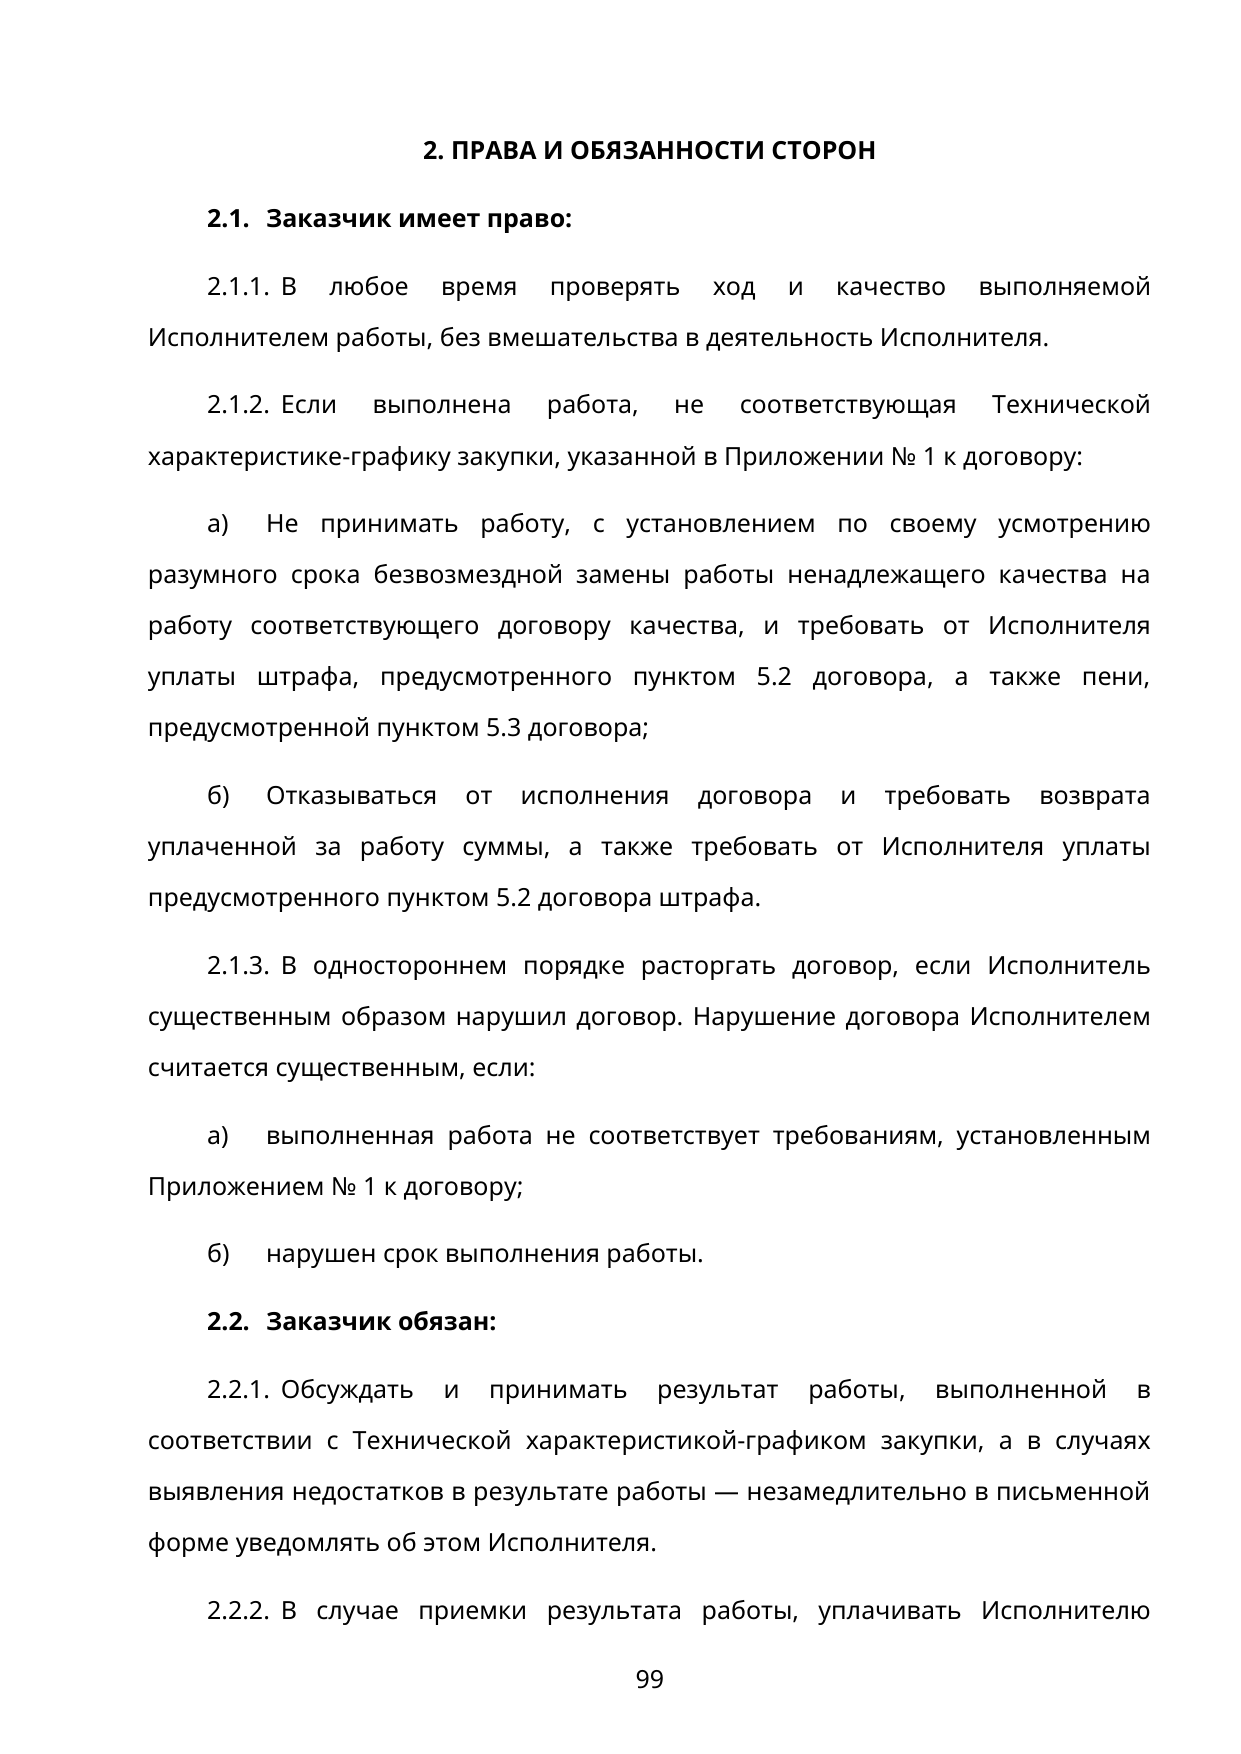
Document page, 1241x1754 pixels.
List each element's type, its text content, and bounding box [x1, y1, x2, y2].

text 2. ПРАВА И ОБЯЗАННОСТИ СТОРОН [148, 133, 1152, 167]
text а) выполненная работа не соответствует требованиям, установленным Приложением № 1 к договору; [148, 1117, 1152, 1202]
text 2.1. Заказчик имеет право: [148, 201, 1152, 235]
text 2.2. Заказчик обязан: [148, 1304, 1152, 1338]
text а) Не принимать работу, с установлением по своему усмотрению разумного срока безвозмездной замены работы ненадлежащего качества на работу соответствующего договору качества, и требовать от Исполнителя уплаты штрафа, предусмотренного пунктом 5.2 договора, а также пени, предусмотренной пунктом 5.3 договора; [148, 506, 1152, 744]
text 2.1.3. В одностороннем порядке расторгать договор, если Исполнитель существенным образом нарушил договор. Нарушение договора Исполнителем считается существенным, если: [148, 947, 1152, 1084]
text 2.1.2. Если выполнена работа, не соответствующая Технической характеристике-графику закупки, указанной в Приложении № 1 к договору: [148, 387, 1152, 472]
text б) Отказываться от исполнения договора и требовать возврата уплаченной за работу суммы, а также требовать от Исполнителя уплаты предусмотренного пунктом 5.2 договора штрафа. [148, 778, 1152, 914]
text 2.1.1. В любое время проверять ход и качество выполняемой Исполнителем работы, без вмешательства в деятельность Исполнителя. [148, 268, 1152, 353]
text б) нарушен срок выполнения работы. [148, 1236, 1152, 1270]
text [148, 1592, 1152, 1626]
text 2.2.1. Обсуждать и принимать результат работы, выполненной в соответствии с Технической характеристикой-графиком закупки, а в случаях выявления недостатков в результате работы — незамедлительно в письменной форме уведомлять об этом Исполнителя. [148, 1371, 1152, 1559]
